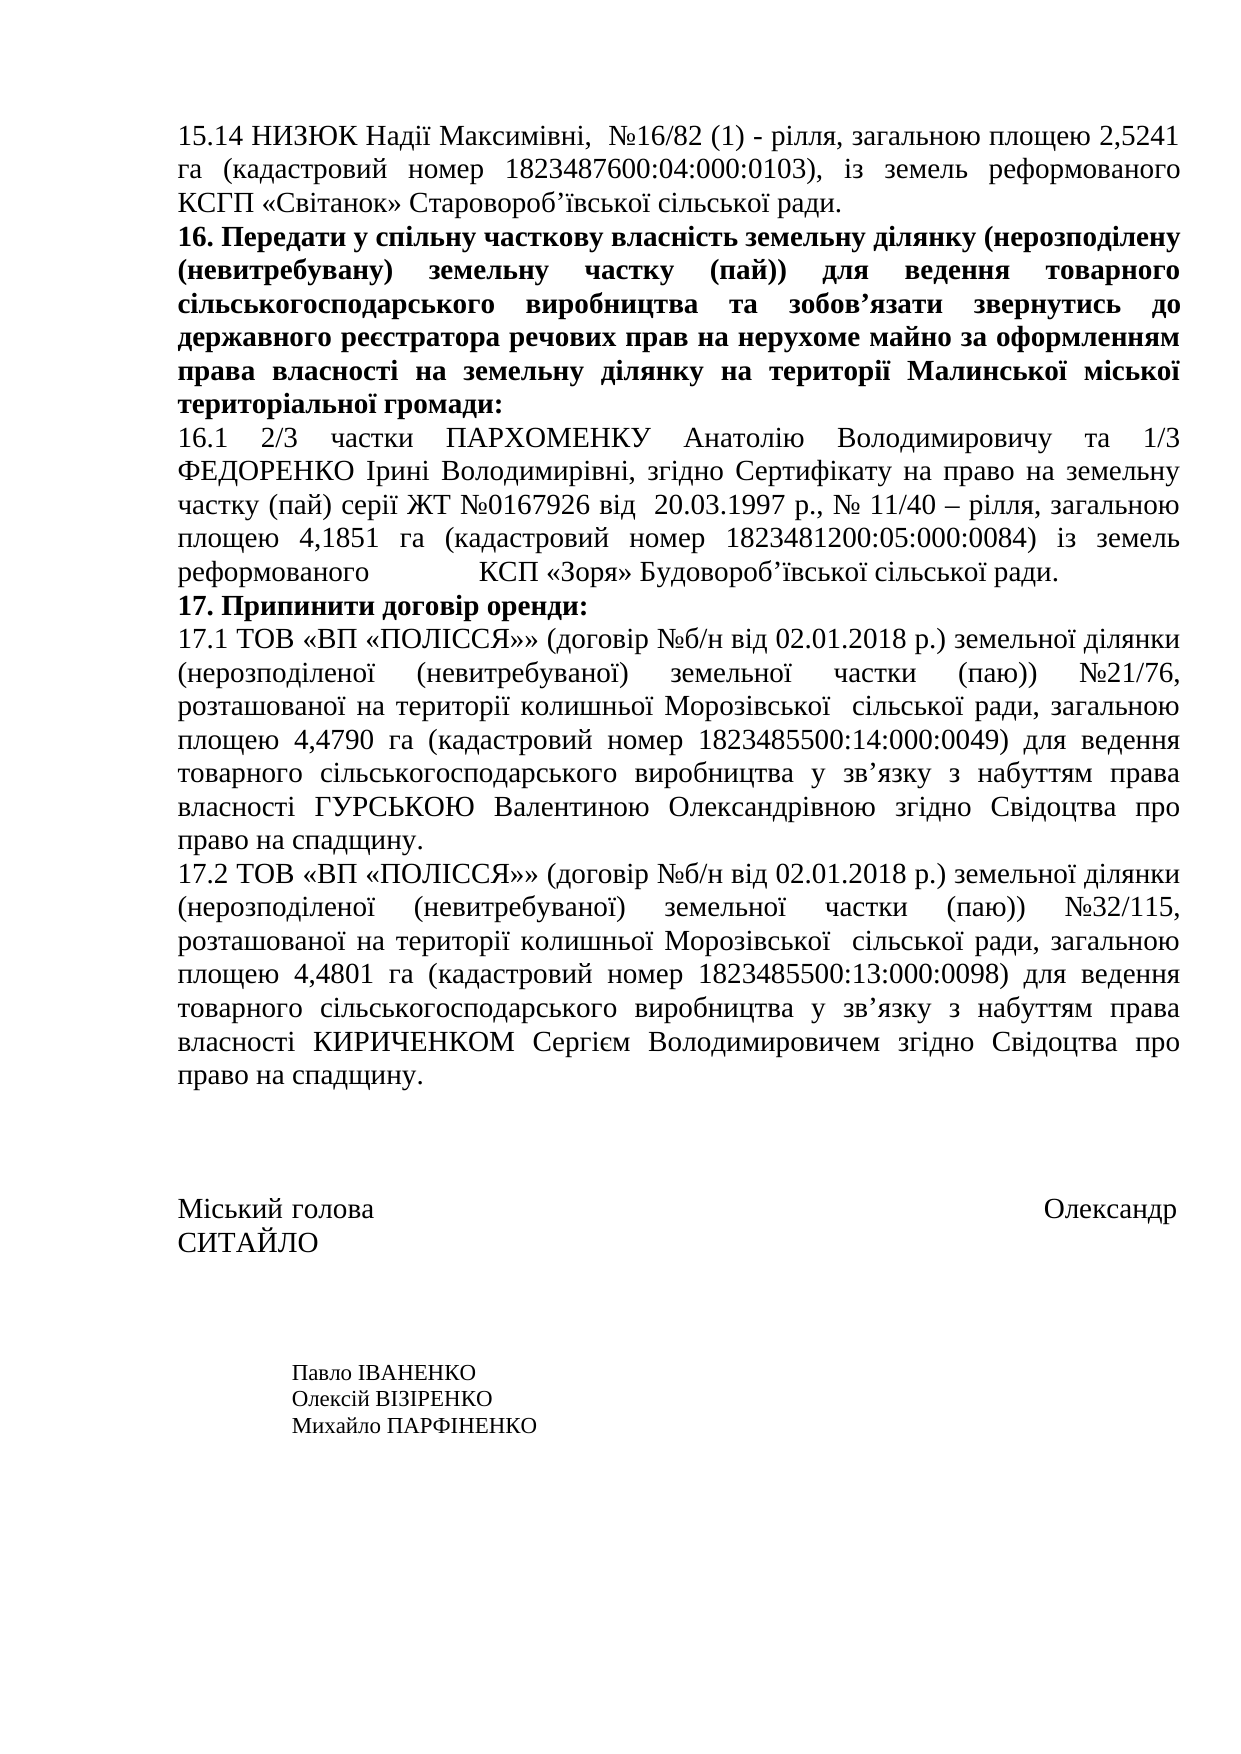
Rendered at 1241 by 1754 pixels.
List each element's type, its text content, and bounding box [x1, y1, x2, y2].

text 17.1 ТОВ «ВП «ПОЛІССЯ»» (договір №б/н від 02.01.2018 р.) земельної ділянки (нерозподіленої (невитребуваної) земельної частки (паю)) №21/76, розташованої на території колишньої Морозівської сільської ради, загальною площею 4,4790 га (кадастровий номер 1823485500:14:000:0049) для ведення товарного сільськогосподарського виробництва у зв’язку з набуттям права власності ГУРСЬКОЮ Валентиною Олександрівною згідно Свідоцтва про право на спадщину. [177, 621, 1181, 856]
text Павло ІВАНЕНКО [177, 1359, 1181, 1386]
text 15.14 НИЗЮК Надії Максимівні, №16/82 (1) - рілля, загальною площею 2,5241 га (кадастровий номер 1823487600:04:000:0103), із земель реформованого КСГП «Світанок» Старовороб’ївської сільської ради. [177, 118, 1181, 219]
text Олексій ВІЗІРЕНКО [177, 1386, 1181, 1412]
text Міський голова Олександр СИТАЙЛО [177, 1191, 1181, 1258]
text 17. Припинити договір оренди: [177, 588, 1181, 621]
text Михайло ПАРФІНЕНКО [177, 1412, 1181, 1438]
text 16.1 2/3 частки ПАРХОМЕНКУ Анатолію Володимировичу та 1/3 ФЕДОРЕНКО Ірині Володимирівні, згідно Сертифікату на право на земельну частку (пай) серії ЖТ №0167926 від 20.03.1997 р., № 11/40 – рілля, загальною площею 4,1851 га (кадастровий номер 1823481200:05:000:0084) із земель реформованого КСП «Зоря» Будовороб’ївської сільської ради. [177, 420, 1181, 588]
text 16. Передати у спільну часткову власність земельну ділянку (нерозподілену (невитребувану) земельну частку (пай)) для ведення товарного сільськогосподарського виробництва та зобов’язати звернутись до державного реєстратора речових прав на нерухоме майно за оформленням права власності на земельну ділянку на території Малинської міської територіальної громади: [177, 219, 1181, 420]
text 17.2 ТОВ «ВП «ПОЛІССЯ»» (договір №б/н від 02.01.2018 р.) земельної ділянки (нерозподіленої (невитребуваної) земельної частки (паю)) №32/115, розташованої на території колишньої Морозівської сільської ради, загальною площею 4,4801 га (кадастровий номер 1823485500:13:000:0098) для ведення товарного сільськогосподарського виробництва у зв’язку з набуттям права власності КИРИЧЕНКОМ Сергієм Володимировичем згідно Свідоцтва про право на спадщину. [177, 856, 1181, 1091]
